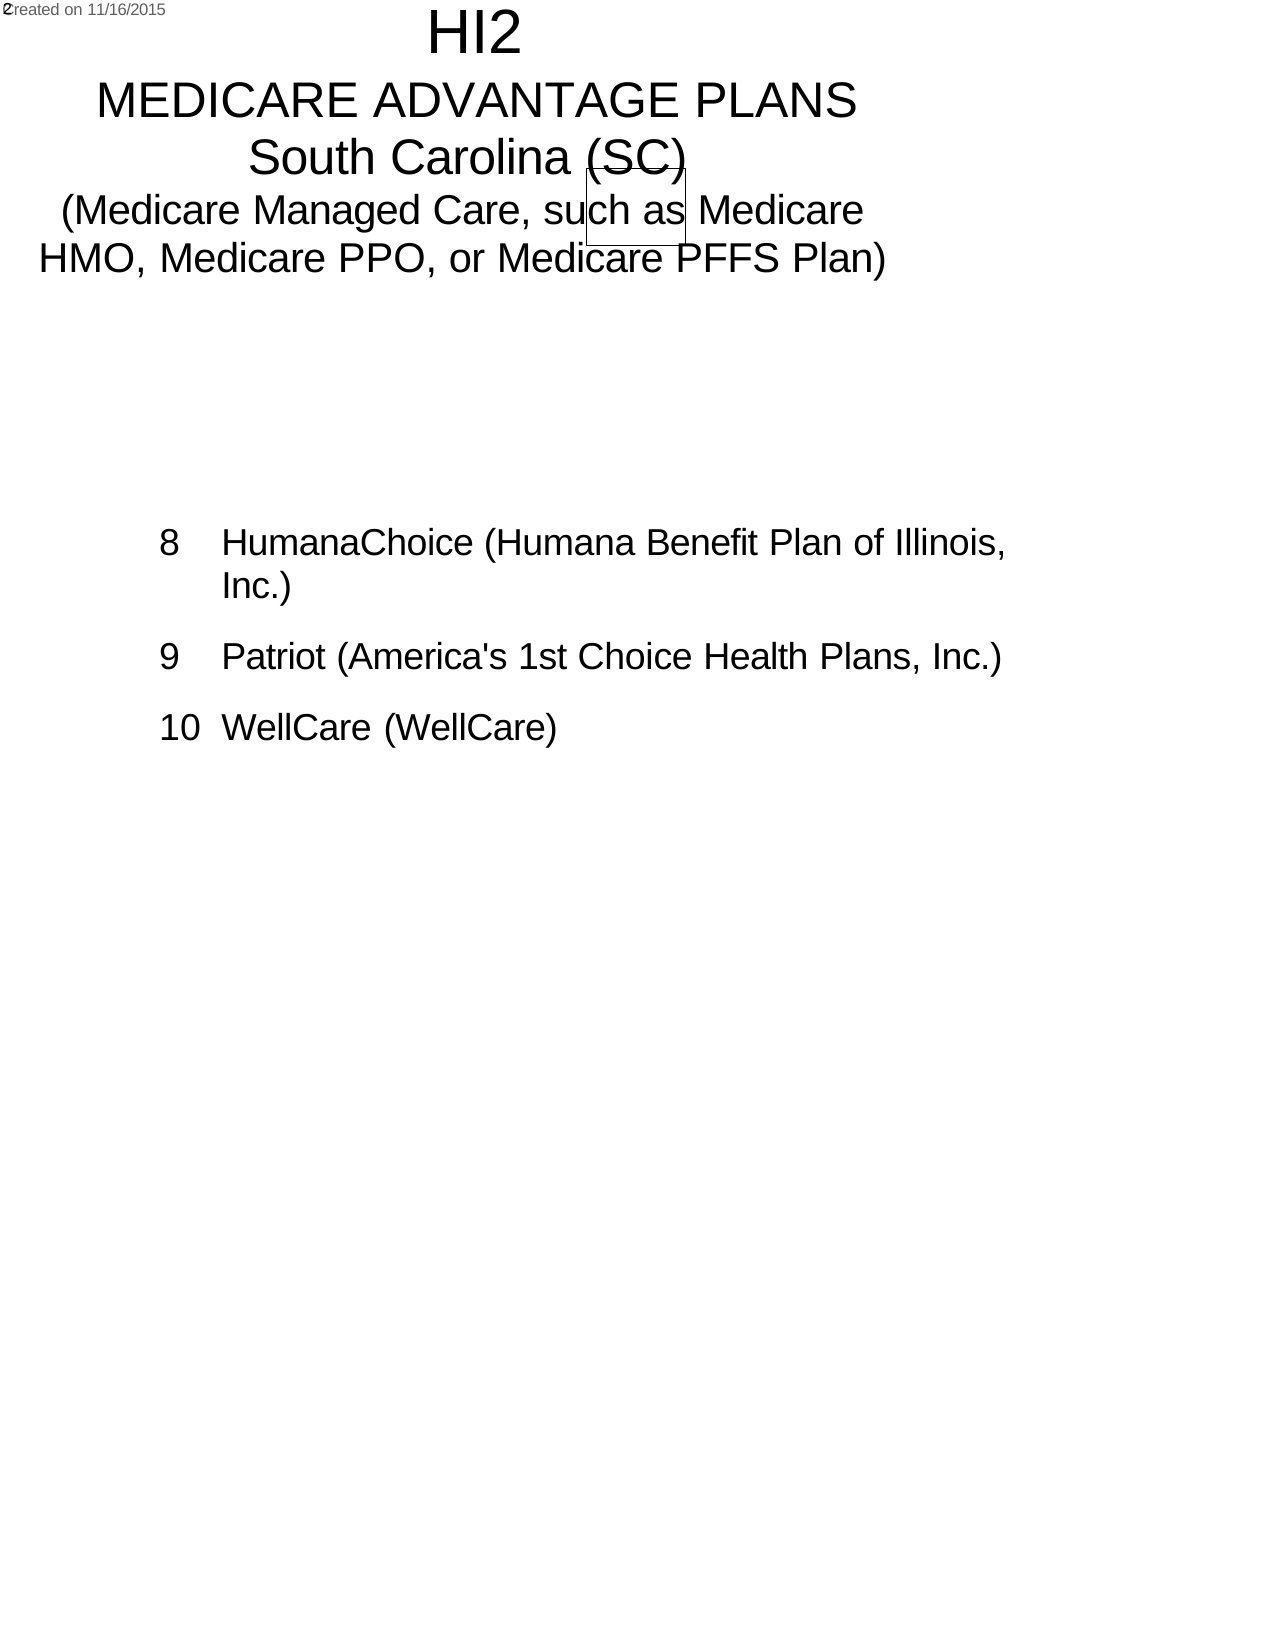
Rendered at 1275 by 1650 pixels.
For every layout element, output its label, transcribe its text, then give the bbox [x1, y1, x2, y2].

list WellCare (WellCare) [159, 705, 1167, 748]
list HumanaChoice (Humana Benefit Plan of Illinois, Inc.) [159, 520, 1009, 607]
list Patriot (America's 1st Choice Health Plans, Inc.) [159, 634, 1167, 677]
